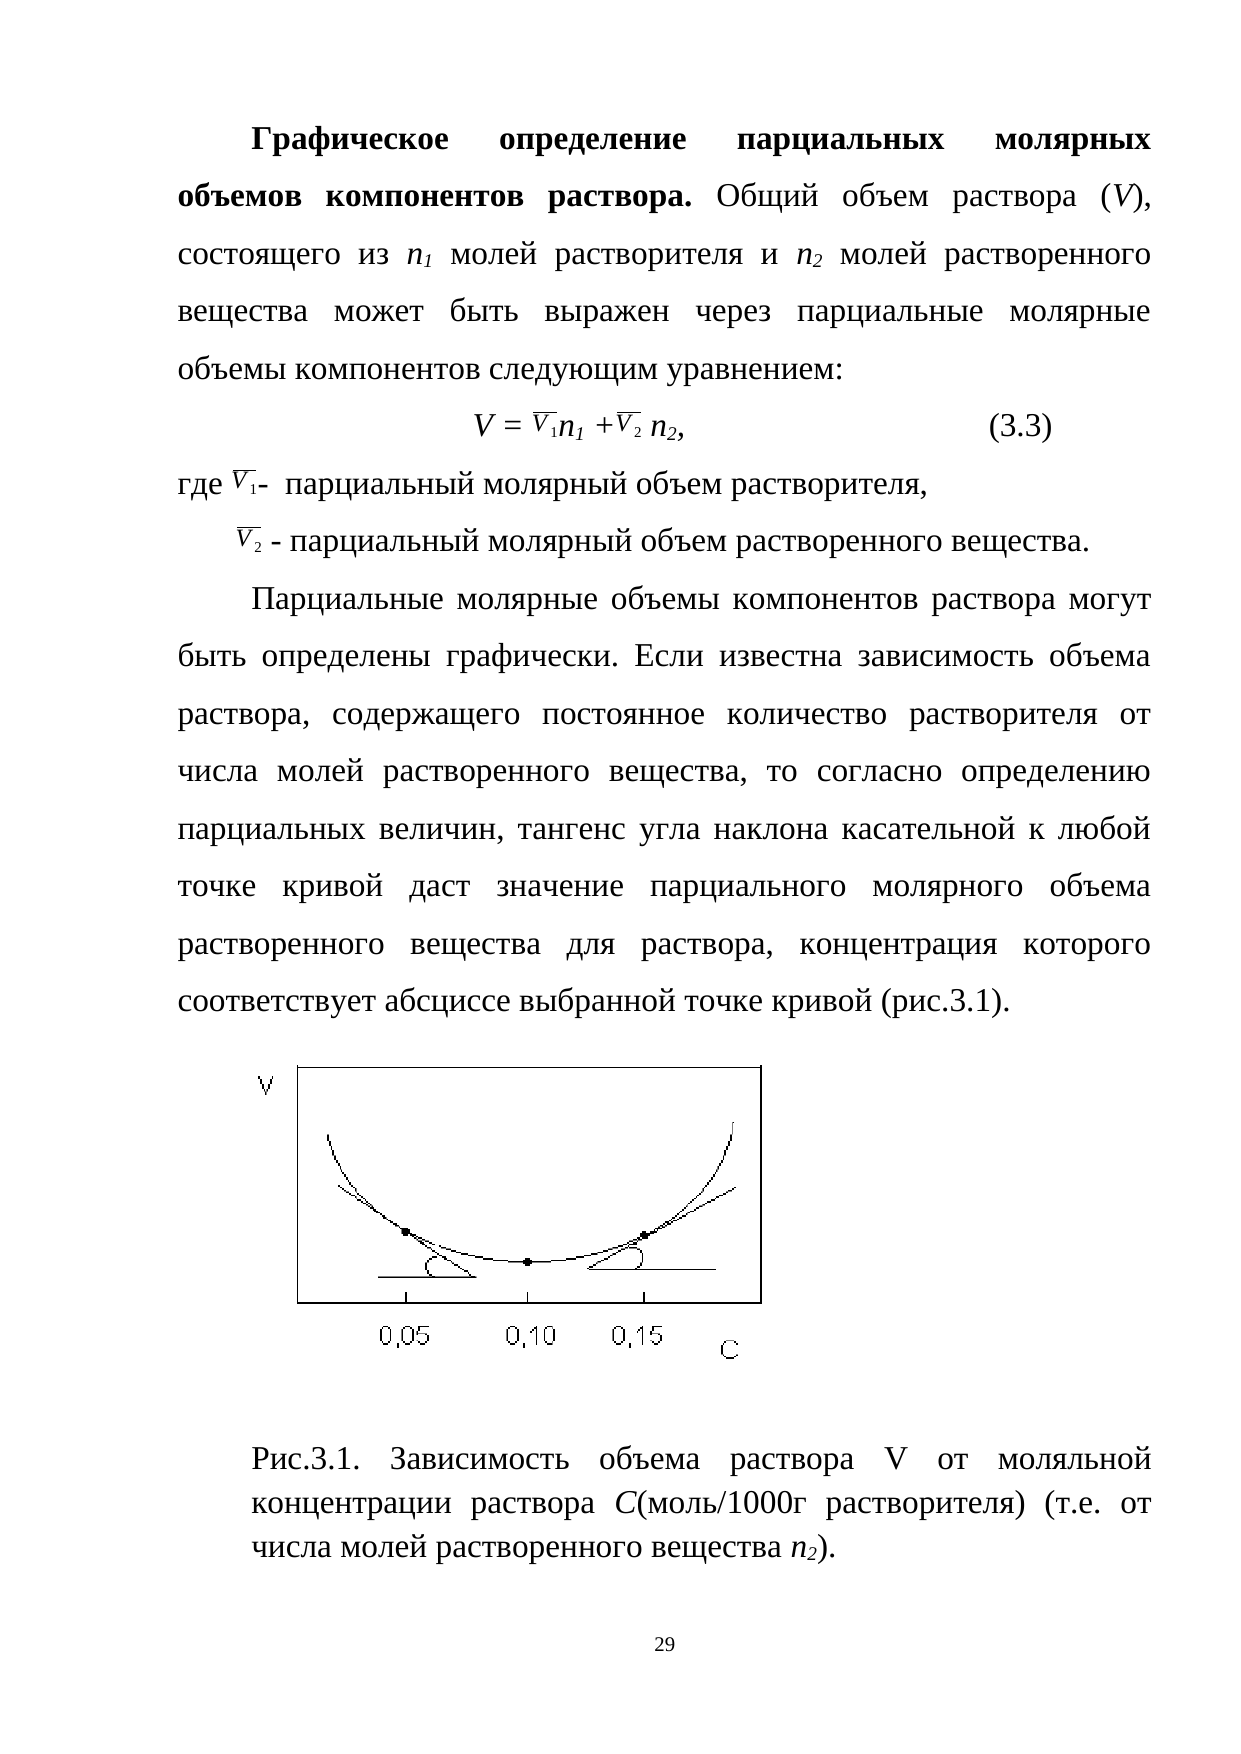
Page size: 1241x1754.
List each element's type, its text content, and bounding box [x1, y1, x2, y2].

picture [251, 1063, 778, 1369]
text Рис.3.1. Зависимость объема раствора V от моляльной концентрации раствора С(моль/1000г растворителя) (т.е. от числа молей растворенного вещества n2). [251, 1438, 1152, 1564]
text - парциальный молярный объем растворенного вещества. [177, 521, 1152, 559]
text Парциальные молярные объемы компонентов раствора могут быть определены графически. Если известна зависимость объема раствора, содержащего постоянное количество растворителя от числа молей растворенного вещества, то согласно определению парциальных величин, тангенс угла наклона касательной к любой точке кривой даст значение парциального молярного объема растворенного вещества для раствора, концентрация которого соответствует абсциссе выбранной точке кривой (рис.3.1). [177, 578, 1152, 1019]
text V = n1 + n2, (3.3) [398, 406, 1152, 444]
text Графическое определение парциальных молярных объемов компонентов раствора. Общий объем раствора (V), состоящего из n1 молей растворителя и n2 молей растворенного вещества может быть выражен через парциальные молярные объемы компонентов следующим уравнением: [177, 118, 1152, 386]
text где - парциальный молярный объем растворителя, [177, 463, 1152, 501]
